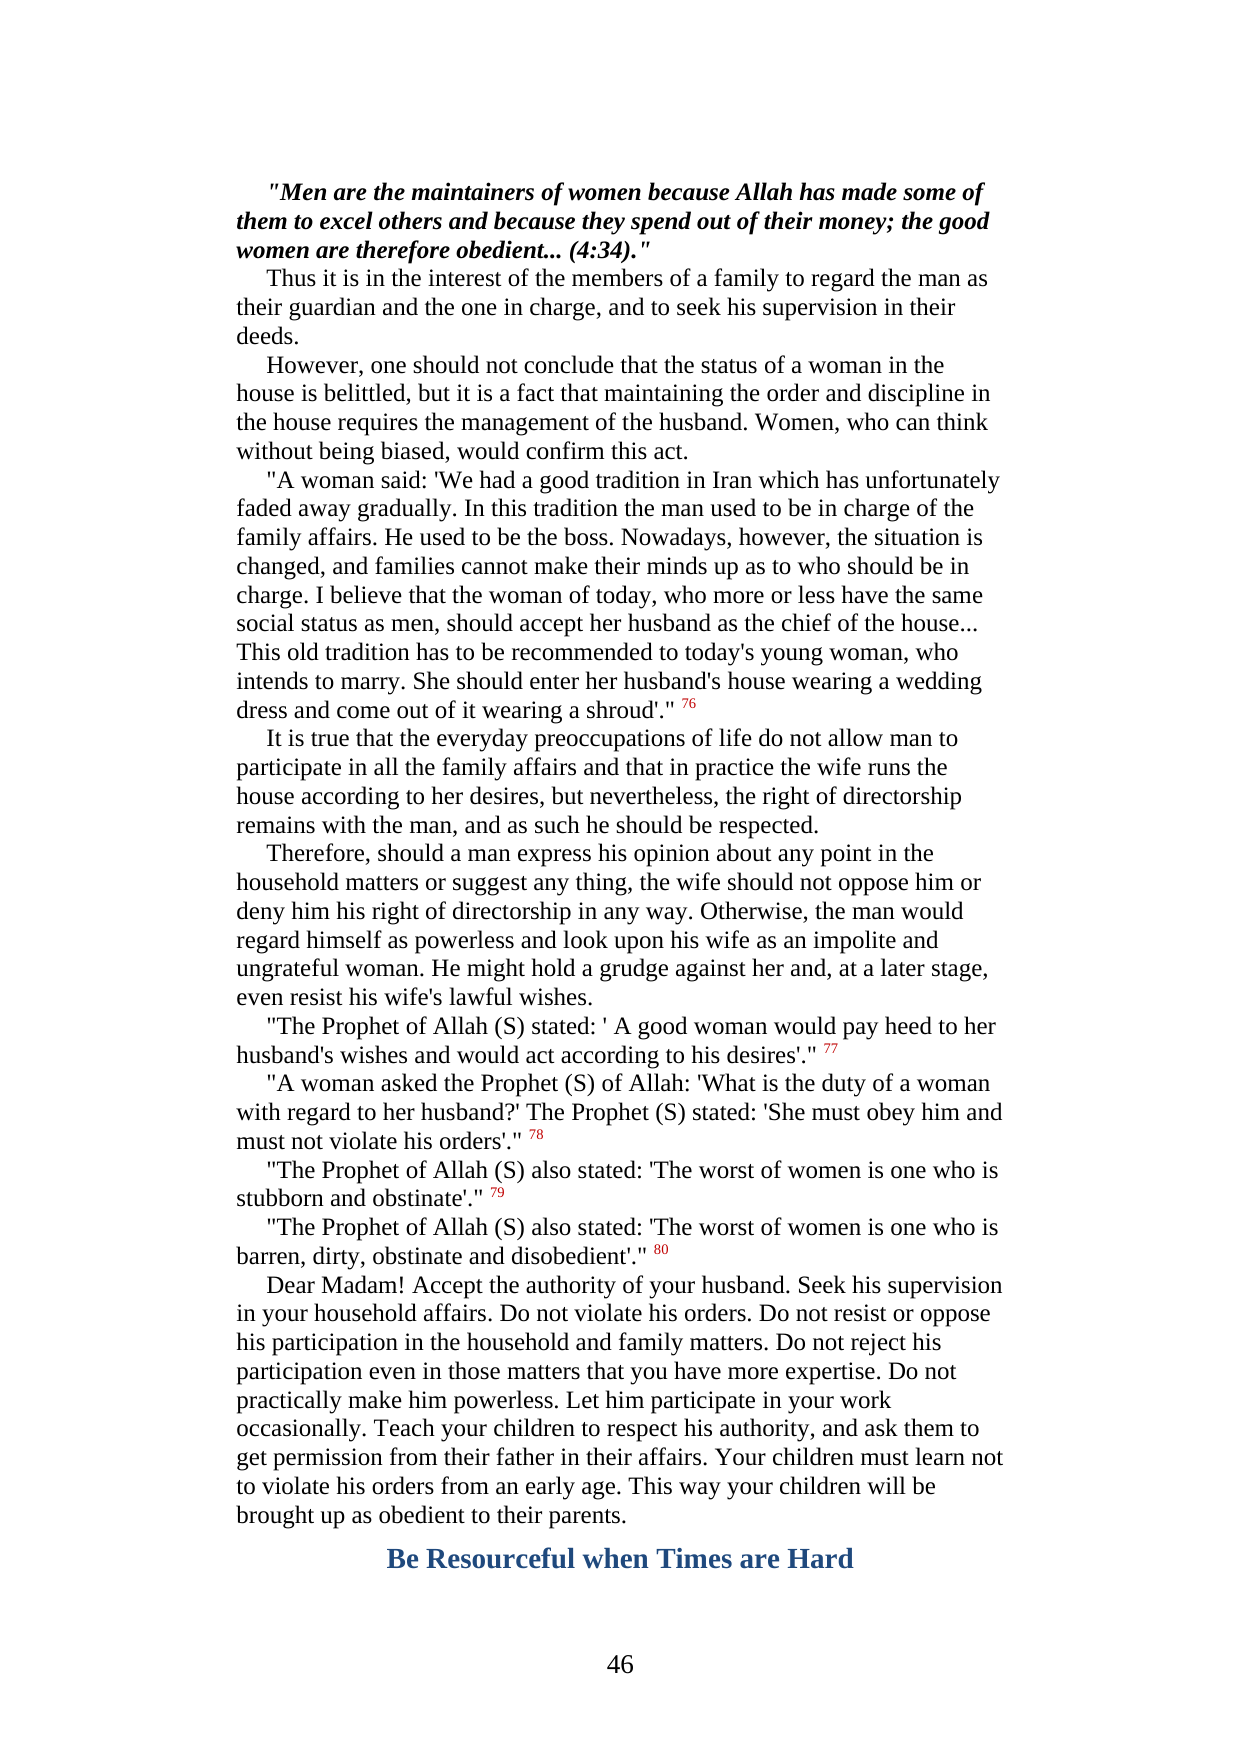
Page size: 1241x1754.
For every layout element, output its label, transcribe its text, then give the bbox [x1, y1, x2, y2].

text It is true that the everyday preoccupations of life do not allow man to participate in all the family affairs and that in practice the wife runs the house according to her desires, but nevertheless, the right of directorship remains with the man, and as such he should be respected. [236, 723, 1004, 838]
subtitle Be Resourceful when Times are Hard [236, 1541, 1004, 1574]
text "The Prophet of Allah (S) also stated: 'The worst of women is one who is stubborn and obstinate'." 79 [236, 1155, 1004, 1212]
text "A woman said: 'We had a good tradition in Iran which has unfortunately faded away gradually. In this tradition the man used to be in charge of the family affairs. He used to be the boss. Nowadays, however, the situation is changed, and families cannot make their minds up as to who should be in charge. I believe that the woman of today, who more or less have the same social status as men, should accept her husband as the chief of the house... This old tradition has to be recommended to today's young woman, who intends to marry. She should enter her husband's house wearing a wedding dress and come out of it wearing a shroud'." 76 [236, 465, 1004, 723]
text Therefore, should a man express his opinion about any point in the household matters or suggest any thing, the wife should not oppose him or deny him his right of directorship in any way. Otherwise, the man would regard himself as powerless and look upon his wife as an impolite and ungrateful woman. He might hold a grudge against her and, at a later stage, even resist his wife's lawful wishes. [236, 838, 1004, 1011]
text "The Prophet of Allah (S) also stated: 'The worst of women is one who is barren, dirty, obstinate and disobedient'." 80 [236, 1212, 1004, 1270]
text "A woman asked the Prophet (S) of Allah: 'What is the duty of a woman with regard to her husband?' The Prophet (S) stated: 'She must obey him and must not violate his orders'." 78 [236, 1068, 1004, 1155]
text "Men are the maintainers of women because Allah has made some of them to excel others and because they spend out of their money; the good women are therefore obedient... (4:34)." [236, 177, 1004, 263]
text However, one should not conclude that the status of a woman in the house is belittled, but it is a fact that maintaining the order and discipline in the house requires the management of the husband. Women, who can think without being biased, would confirm this act. [236, 350, 1004, 465]
text Thus it is in the interest of the members of a family to regard the man as their guardian and the one in charge, and to seek his supervision in their deeds. [236, 263, 1004, 350]
text "The Prophet of Allah (S) stated: ' A good woman would pay heed to her husband's wishes and would act according to his desires'." 77 [236, 1011, 1004, 1068]
text Dear Madam! Accept the authority of your husband. Seek his supervision in your household affairs. Do not violate his orders. Do not resist or oppose his participation in the household and family matters. Do not reject his participation even in those matters that you have more expertise. Do not practically make him powerless. Let him participate in your work occasionally. Teach your children to respect his authority, and ask them to get permission from their father in their affairs. Your children must learn not to violate his orders from an early age. This way your children will be brought up as obedient to their parents. [236, 1270, 1004, 1528]
